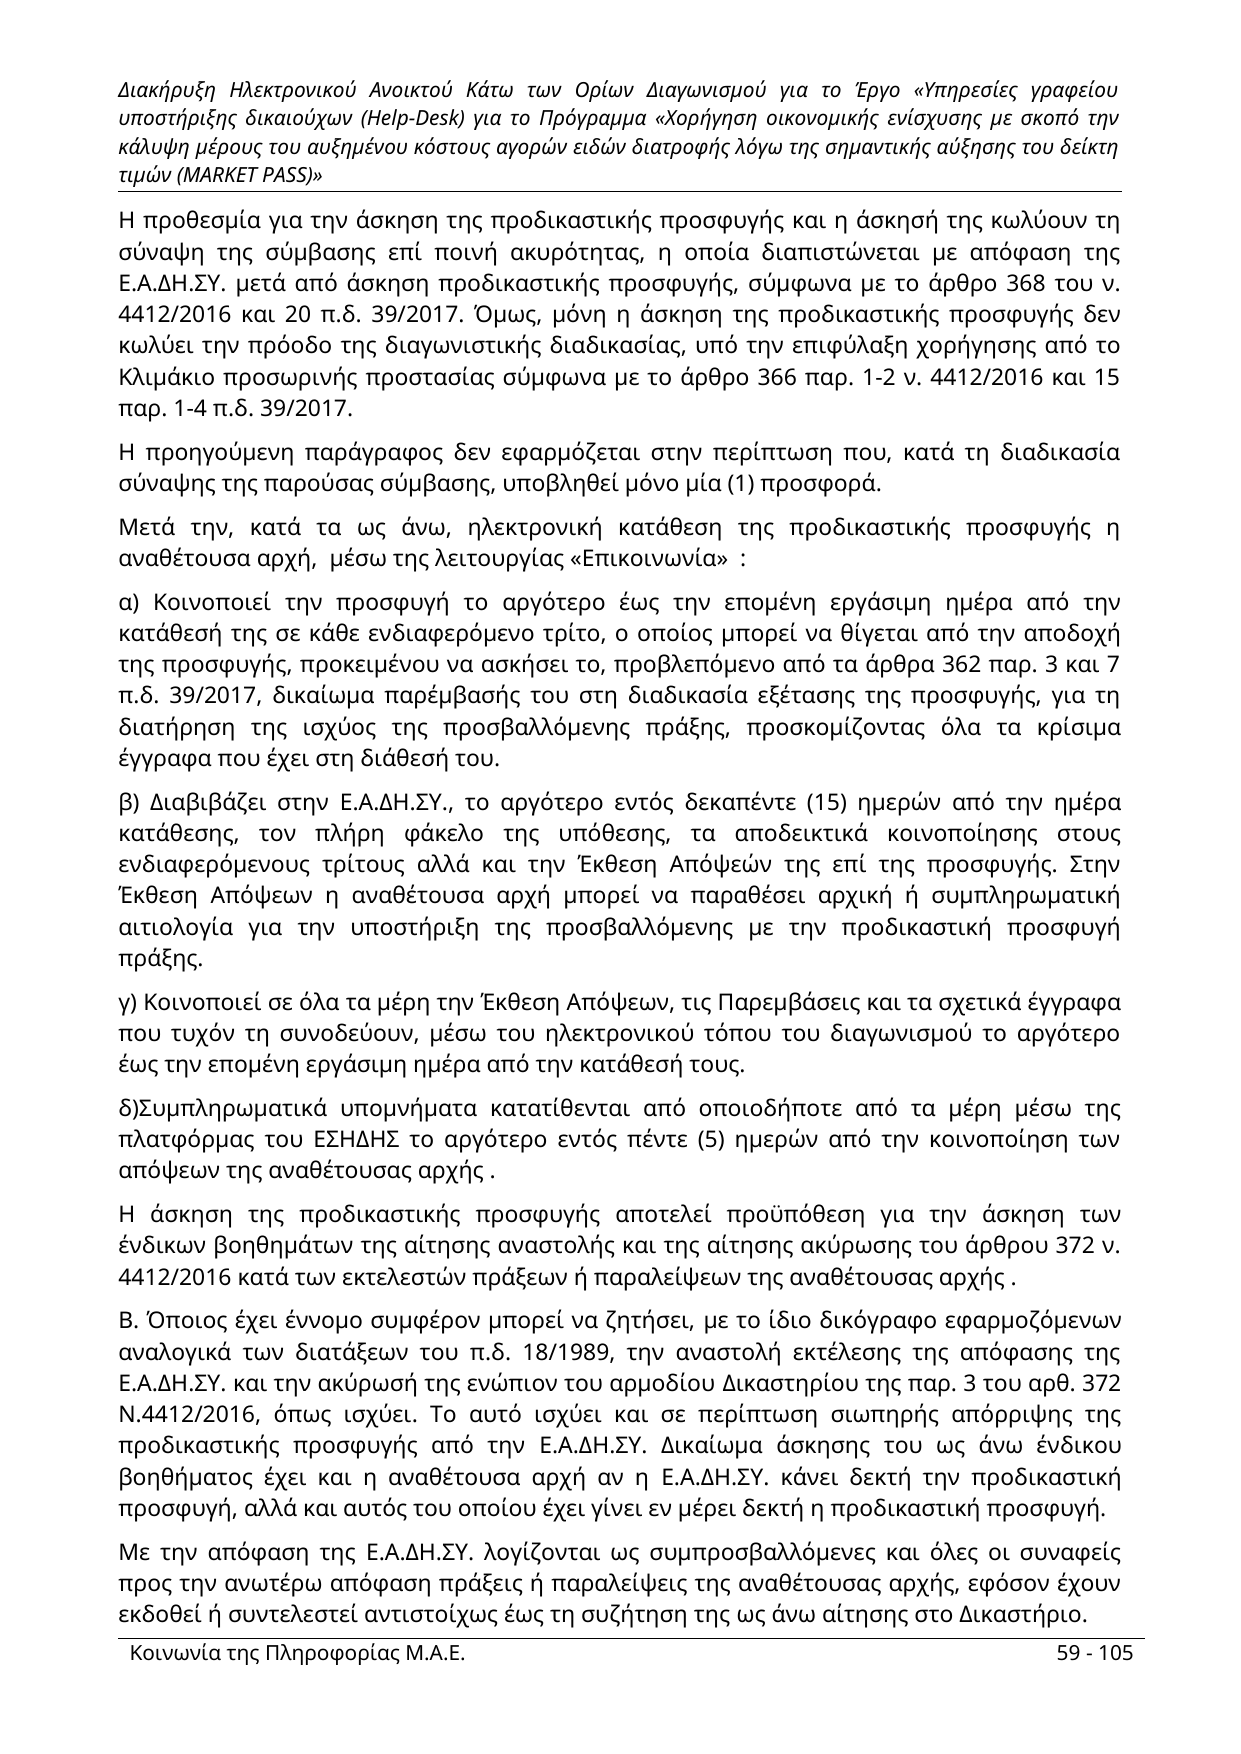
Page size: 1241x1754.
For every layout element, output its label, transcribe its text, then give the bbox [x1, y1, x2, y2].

text Β. Όποιος έχει έννομο συμφέρον μπορεί να ζητήσει, με το ίδιο δικόγραφο εφαρμοζόμενων αναλογικά των διατάξεων του π.δ. 18/1989, την αναστολή εκτέλεσης της απόφασης της Ε.Α.ΔΗ.ΣΥ. και την ακύρωσή της ενώπιον του αρμοδίου Δικαστηρίου της παρ. 3 του αρθ. 372 Ν.4412/2016, όπως ισχύει. Το αυτό ισχύει και σε περίπτωση σιωπηρής απόρριψης της προδικαστικής προσφυγής από την Ε.Α.ΔΗ.ΣΥ. Δικαίωμα άσκησης του ως άνω ένδικου βοηθήματος έχει και η αναθέτουσα αρχή αν η Ε.Α.ΔΗ.ΣΥ. κάνει δεκτή την προδικαστική προσφυγή, αλλά και αυτός του οποίου έχει γίνει εν μέρει δεκτή η προδικαστική προσφυγή. [118, 1304, 1122, 1523]
text β) Διαβιβάζει στην Ε.Α.ΔΗ.ΣΥ., το αργότερο εντός δεκαπέντε (15) ημερών από την ημέρα κατάθεσης, τον πλήρη φάκελο της υπόθεσης, τα αποδεικτικά κοινοποίησης στους ενδιαφερόμενους τρίτους αλλά και την Έκθεση Απόψεών της επί της προσφυγής. Στην Έκθεση Απόψεων η αναθέτουσα αρχή μπορεί να παραθέσει αρχική ή συμπληρωματική αιτιολογία για την υποστήριξη της προσβαλλόμενης με την προδικαστική προσφυγή πράξης. [118, 786, 1122, 973]
text γ) Κοινοποιεί σε όλα τα μέρη την Έκθεση Απόψεων, τις Παρεμβάσεις και τα σχετικά έγγραφα που τυχόν τη συνοδεύουν, μέσω του ηλεκτρονικού τόπου του διαγωνισμού το αργότερο έως την επομένη εργάσιμη ημέρα από την κατάθεσή τους. [118, 986, 1122, 1079]
text Η άσκηση της προδικαστικής προσφυγής αποτελεί προϋπόθεση για την άσκηση των ένδικων βοηθημάτων της αίτησης αναστολής και της αίτησης ακύρωσης του άρθρου 372 ν. 4412/2016 κατά των εκτελεστών πράξεων ή παραλείψεων της αναθέτουσας αρχής . [118, 1198, 1122, 1292]
text α) Κοινοποιεί την προσφυγή το αργότερο έως την επομένη εργάσιμη ημέρα από την κατάθεσή της σε κάθε ενδιαφερόμενο τρίτο, ο οποίος μπορεί να θίγεται από την αποδοχή της προσφυγής, προκειμένου να ασκήσει το, προβλεπόμενο από τα άρθρα 362 παρ. 3 και 7 π.δ. 39/2017, δικαίωμα παρέμβασής του στη διαδικασία εξέτασης της προσφυγής, για τη διατήρηση της ισχύος της προσβαλλόμενης πράξης, προσκομίζοντας όλα τα κρίσιμα έγγραφα που έχει στη διάθεσή του. [118, 586, 1122, 773]
text δ)Συμπληρωματικά υπομνήματα κατατίθενται από οποιοδήποτε από τα μέρη μέσω της πλατφόρμας του ΕΣΗΔΗΣ το αργότερο εντός πέντε (5) ημερών από την κοινοποίηση των απόψεων της αναθέτουσας αρχής . [118, 1092, 1122, 1186]
text Μετά την, κατά τα ως άνω, ηλεκτρονική κατάθεση της προδικαστικής προσφυγής η αναθέτουσα αρχή, μέσω της λειτουργίας «Επικοινωνία» : [118, 511, 1122, 573]
text Η προθεσμία για την άσκηση της προδικαστικής προσφυγής και η άσκησή της κωλύουν τη σύναψη της σύμβασης επί ποινή ακυρότητας, η οποία διαπιστώνεται με απόφαση της Ε.Α.ΔΗ.ΣΥ. μετά από άσκηση προδικαστικής προσφυγής, σύμφωνα με το άρθρο 368 του ν. 4412/2016 και 20 π.δ. 39/2017. Όμως, μόνη η άσκηση της προδικαστικής προσφυγής δεν κωλύει την πρόοδο της διαγωνιστικής διαδικασίας, υπό την επιφύλαξη χορήγησης από το Κλιμάκιο προσωρινής προστασίας σύμφωνα με το άρθρο 366 παρ. 1-2 ν. 4412/2016 και 15 παρ. 1-4 π.δ. 39/2017. [118, 204, 1122, 423]
text Η προηγούμενη παράγραφος δεν εφαρμόζεται στην περίπτωση που, κατά τη διαδικασία σύναψης της παρούσας σύμβασης, υποβληθεί μόνο μία (1) προσφορά. [118, 436, 1122, 498]
text Με την απόφαση της Ε.Α.ΔΗ.ΣΥ. λογίζονται ως συμπροσβαλλόμενες και όλες οι συναφείς προς την ανωτέρω απόφαση πράξεις ή παραλείψεις της αναθέτουσας αρχής, εφόσον έχουν εκδοθεί ή συντελεστεί αντιστοίχως έως τη συζήτηση της ως άνω αίτησης στο Δικαστήριο. [118, 1536, 1122, 1629]
